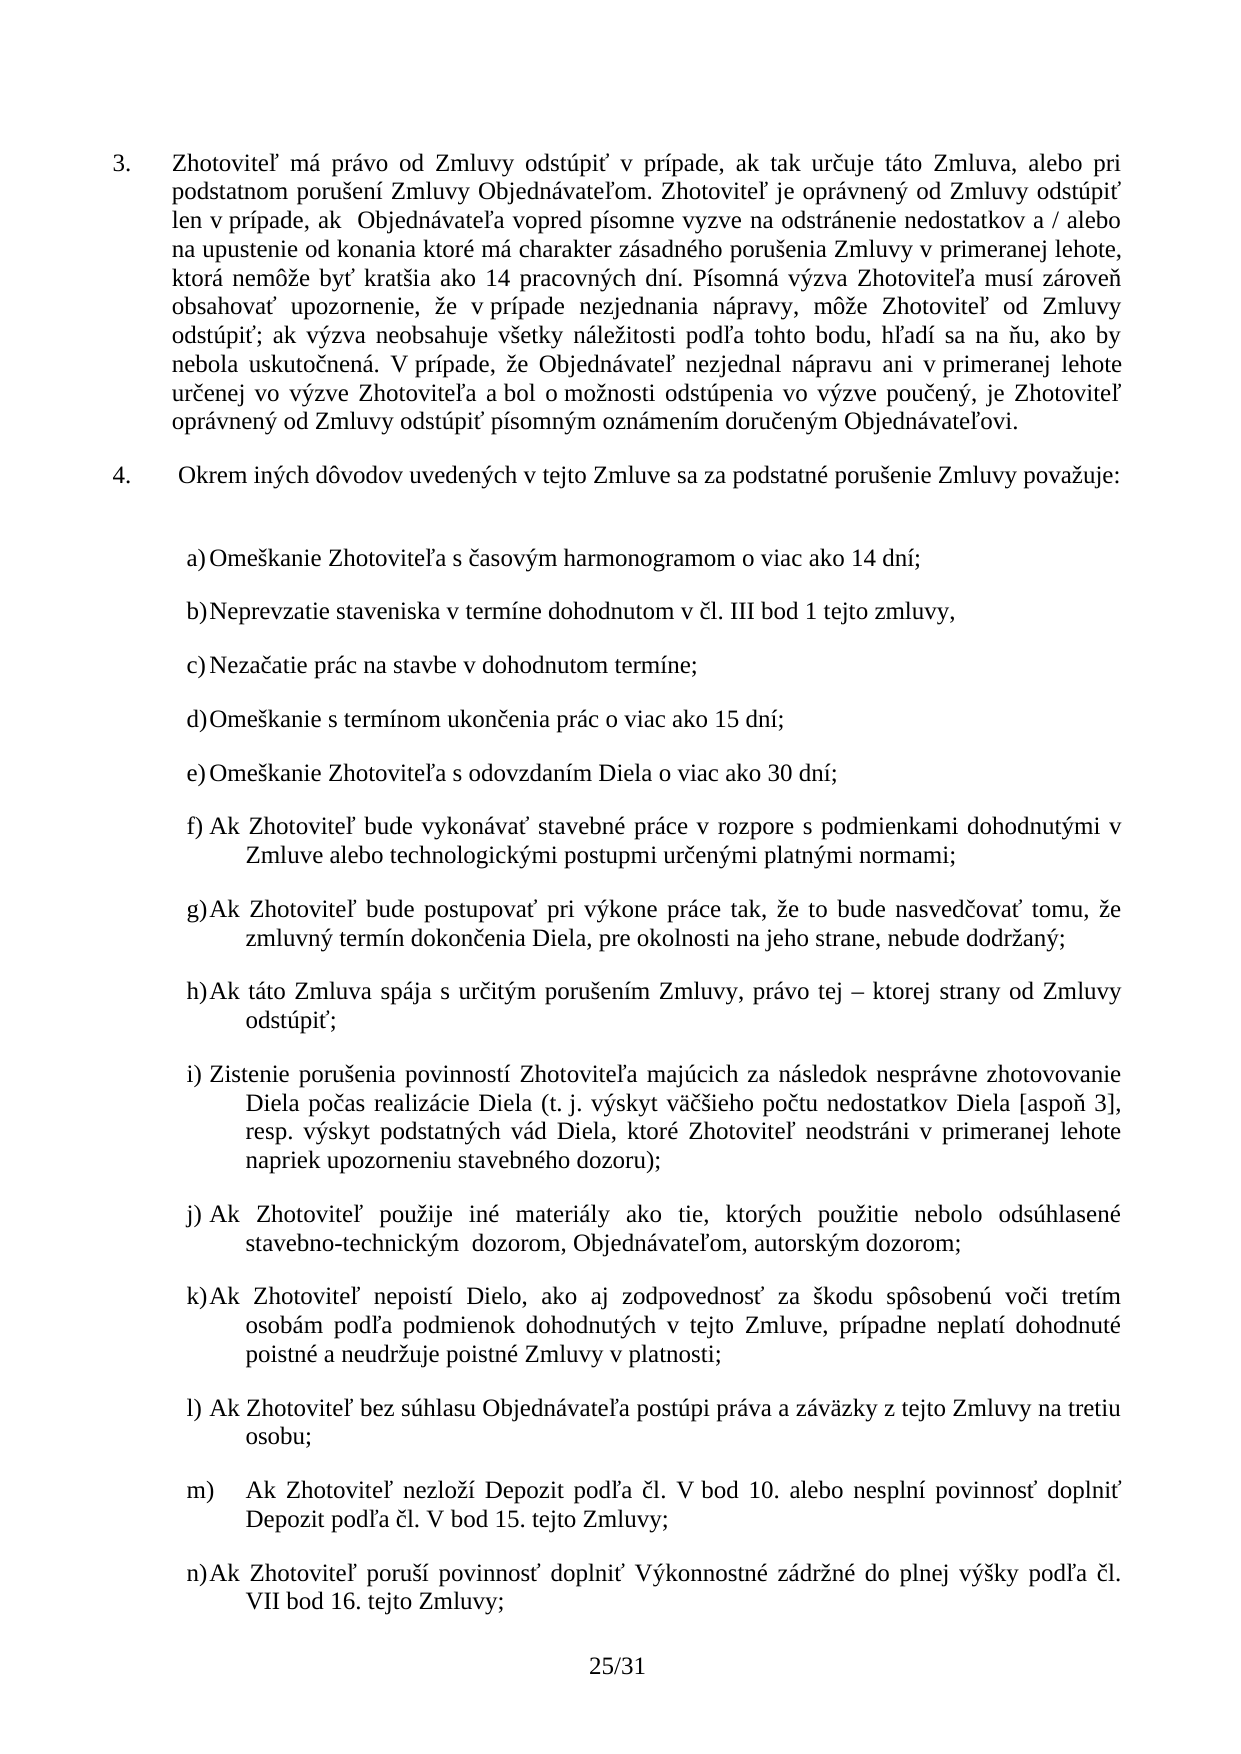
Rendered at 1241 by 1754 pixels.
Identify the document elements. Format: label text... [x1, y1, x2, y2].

list Omeškanie Zhotoviteľa s odovzdaním Diela o viac ako 30 dní; [186, 758, 1122, 786]
list Ak Zhotoviteľ poruší povinnosť doplniť Výkonnostné zádržné do plnej výšky podľa čl. VII bod 16. tejto Zmluvy; [186, 1558, 1122, 1615]
list Ak Zhotoviteľ bude vykonávať stavebné práce v rozpore s podmienkami dohodnutými v Zmluve alebo technologickými postupmi určenými platnými normami; [186, 811, 1122, 869]
list Ak Zhotoviteľ bude postupovať pri výkone práce tak, že to bude nasvedčovať tomu, že zmluvný termín dokončenia Diela, pre okolnosti na jeho strane, nebude dodržaný; [186, 894, 1122, 951]
list Zhotoviteľ má právo od Zmluvy odstúpiť v prípade, ak tak určuje táto Zmluva, alebo pri podstatnom porušení Zmluvy Objednávateľom. Zhotoviteľ je oprávnený od Zmluvy odstúpiť len v prípade, ak Objednávateľa vopred písomne vyzve na odstránenie nedostatkov a / alebo na upustenie od konania ktoré má charakter zásadného porušenia Zmluvy v primeranej lehote, ktorá nemôže byť kratšia ako 14 pracovných dní. Písomná výzva Zhotoviteľa musí zároveň obsahovať upozornenie, že v prípade nezjednania nápravy, môže Zhotoviteľ od Zmluvy odstúpiť; ak výzva neobsahuje všetky náležitosti podľa tohto bodu, hľadí sa na ňu, ako by nebola uskutočnená. V prípade, že Objednávateľ nezjednal nápravu ani v primeranej lehote určenej vo výzve Zhotoviteľa a bol o možnosti odstúpenia vo výzve poučený, je Zhotoviteľ oprávnený od Zmluvy odstúpiť písomným oznámením doručeným Objednávateľovi. [112, 148, 1122, 435]
list Neprevzatie staveniska v termíne dohodnutom v čl. III bod 1 tejto zmluvy, [186, 596, 1122, 625]
list Ak Zhotoviteľ použije iné materiály ako tie, ktorých použitie nebolo odsúhlasené stavebno-technickým dozorom, Objednávateľom, autorským dozorom; [186, 1199, 1122, 1256]
list Ak Zhotoviteľ nezloží Depozit podľa čl. V bod 10. alebo nesplní povinnosť doplniť Depozit podľa čl. V bod 15. tejto Zmluvy; [186, 1475, 1122, 1533]
list Omeškanie Zhotoviteľa s časovým harmonogramom o viac ako 14 dní; [186, 543, 1122, 571]
list Ak Zhotoviteľ bez súhlasu Objednávateľa postúpi práva a záväzky z tejto Zmluvy na tretiu osobu; [186, 1393, 1122, 1450]
list Okrem iných dôvodov uvedených v tejto Zmluve sa za podstatné porušenie Zmluvy považuje: [112, 460, 1122, 489]
list Zistenie porušenia povinností Zhotoviteľa majúcich za následok nesprávne zhotovovanie Diela počas realizácie Diela (t. j. výskyt väčšieho počtu nedostatkov Diela [aspoň 3], resp. výskyt podstatných vád Diela, ktoré Zhotoviteľ neodstráni v primeranej lehote napriek upozorneniu stavebného dozoru); [186, 1059, 1122, 1174]
list Ak Zhotoviteľ nepoistí Dielo, ako aj zodpovednosť za škodu spôsobenú voči tretím osobám podľa podmienok dohodnutých v tejto Zmluve, prípadne neplatí dohodnuté poistné a neudržuje poistné Zmluvy v platnosti; [186, 1281, 1122, 1368]
list Omeškanie s termínom ukončenia prác o viac ako 15 dní; [186, 704, 1122, 733]
list Nezačatie prác na stavbe v dohodnutom termíne; [186, 650, 1122, 679]
list Ak táto Zmluva spája s určitým porušením Zmluvy, právo tej – ktorej strany od Zmluvy odstúpiť; [186, 976, 1122, 1034]
